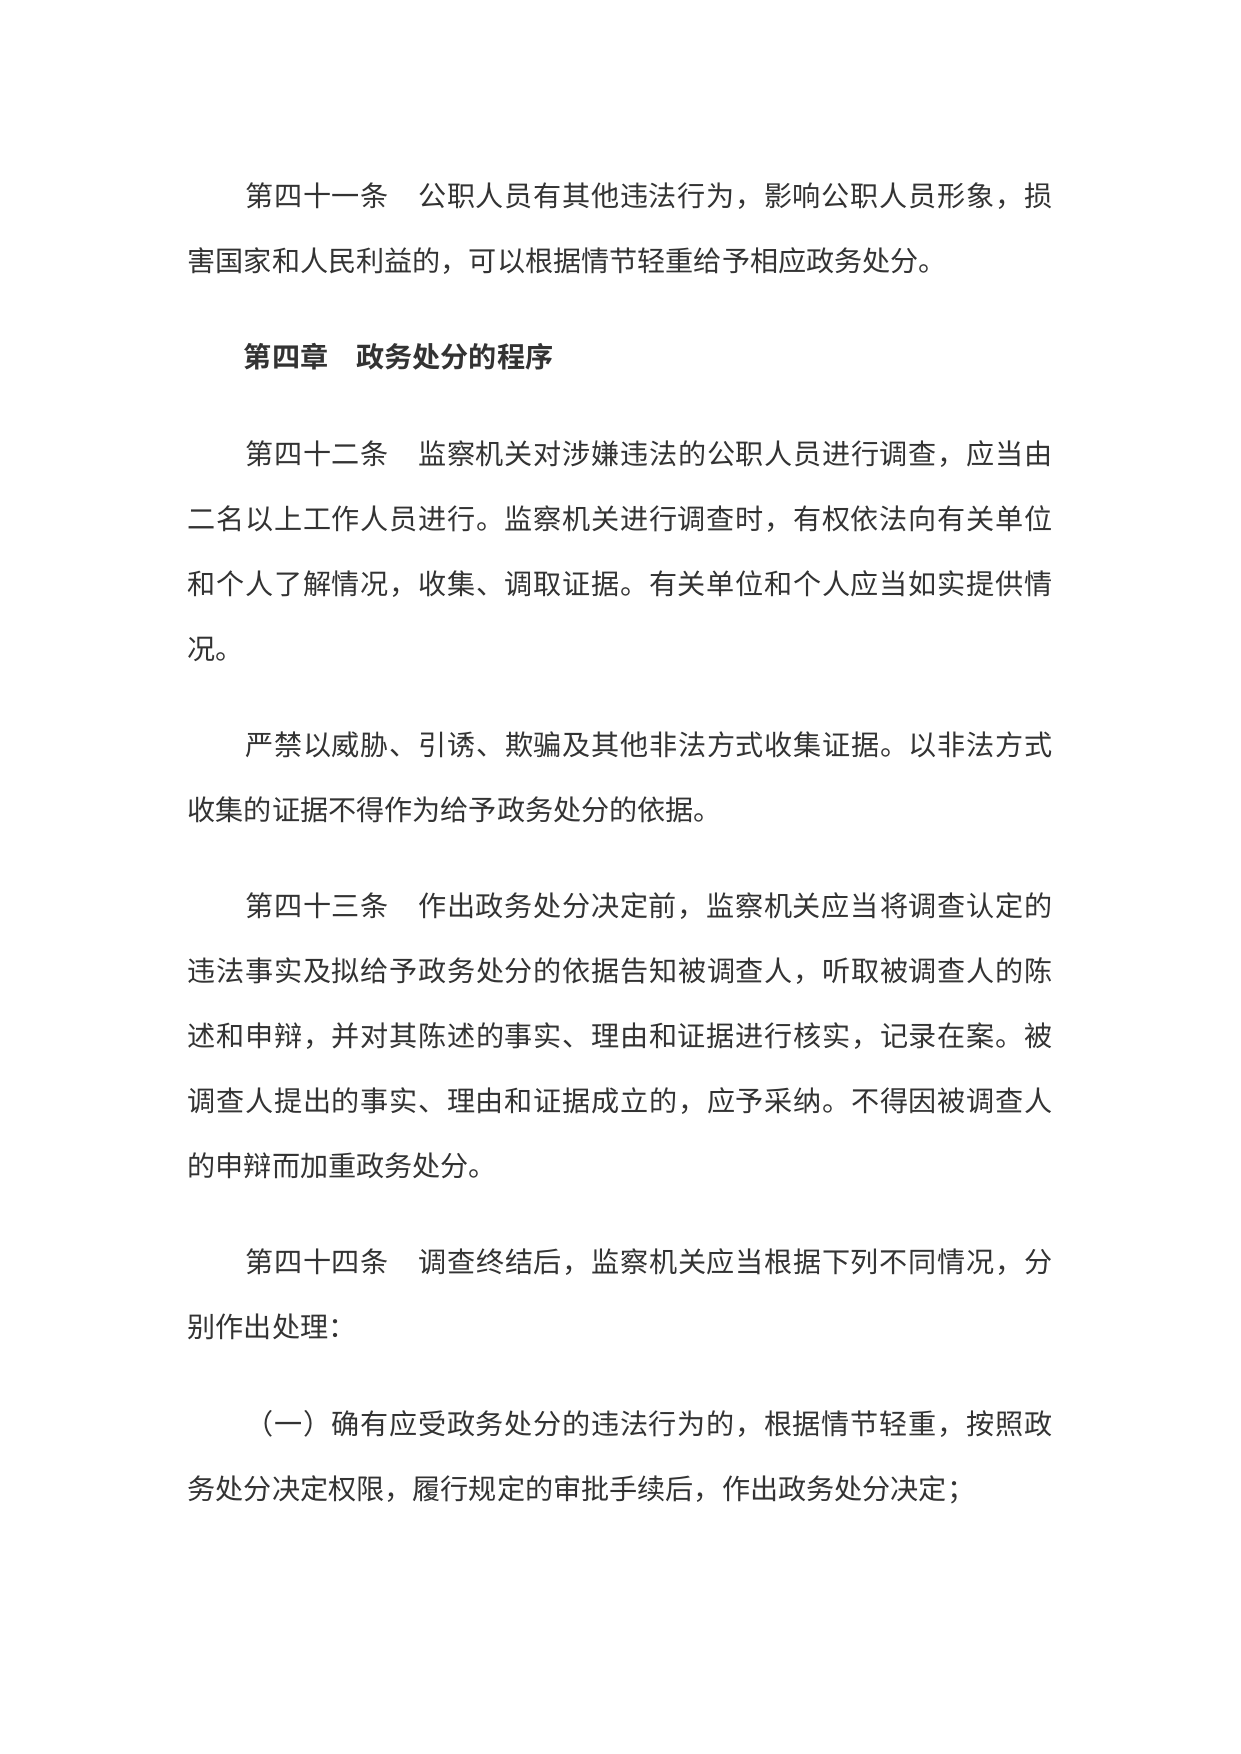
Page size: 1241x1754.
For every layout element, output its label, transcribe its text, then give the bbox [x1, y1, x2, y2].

text 第四章 政务处分的程序 [187, 323, 1053, 388]
text 第四十一条 公职人员有其他违法行为，影响公职人员形象，损害国家和人民利益的，可以根据情节轻重给予相应政务处分。 [187, 162, 1053, 292]
text 第四十四条 调查终结后，监察机关应当根据下列不同情况，分别作出处理： [187, 1228, 1053, 1358]
text 第四十二条 监察机关对涉嫌违法的公职人员进行调查，应当由二名以上工作人员进行。监察机关进行调查时，有权依法向有关单位和个人了解情况，收集、调取证据。有关单位和个人应当如实提供情况。 [187, 419, 1053, 679]
text （一）确有应受政务处分的违法行为的，根据情节轻重，按照政务处分决定权限，履行规定的审批手续后，作出政务处分决定； [187, 1389, 1053, 1519]
text 严禁以威胁、引诱、欺骗及其他非法方式收集证据。以非法方式收集的证据不得作为给予政务处分的依据。 [187, 711, 1053, 841]
text 第四十三条 作出政务处分决定前，监察机关应当将调查认定的违法事实及拟给予政务处分的依据告知被调查人，听取被调查人的陈述和申辩，并对其陈述的事实、理由和证据进行核实，记录在案。被调查人提出的事实、理由和证据成立的，应予采纳。不得因被调查人的申辩而加重政务处分。 [187, 872, 1053, 1197]
